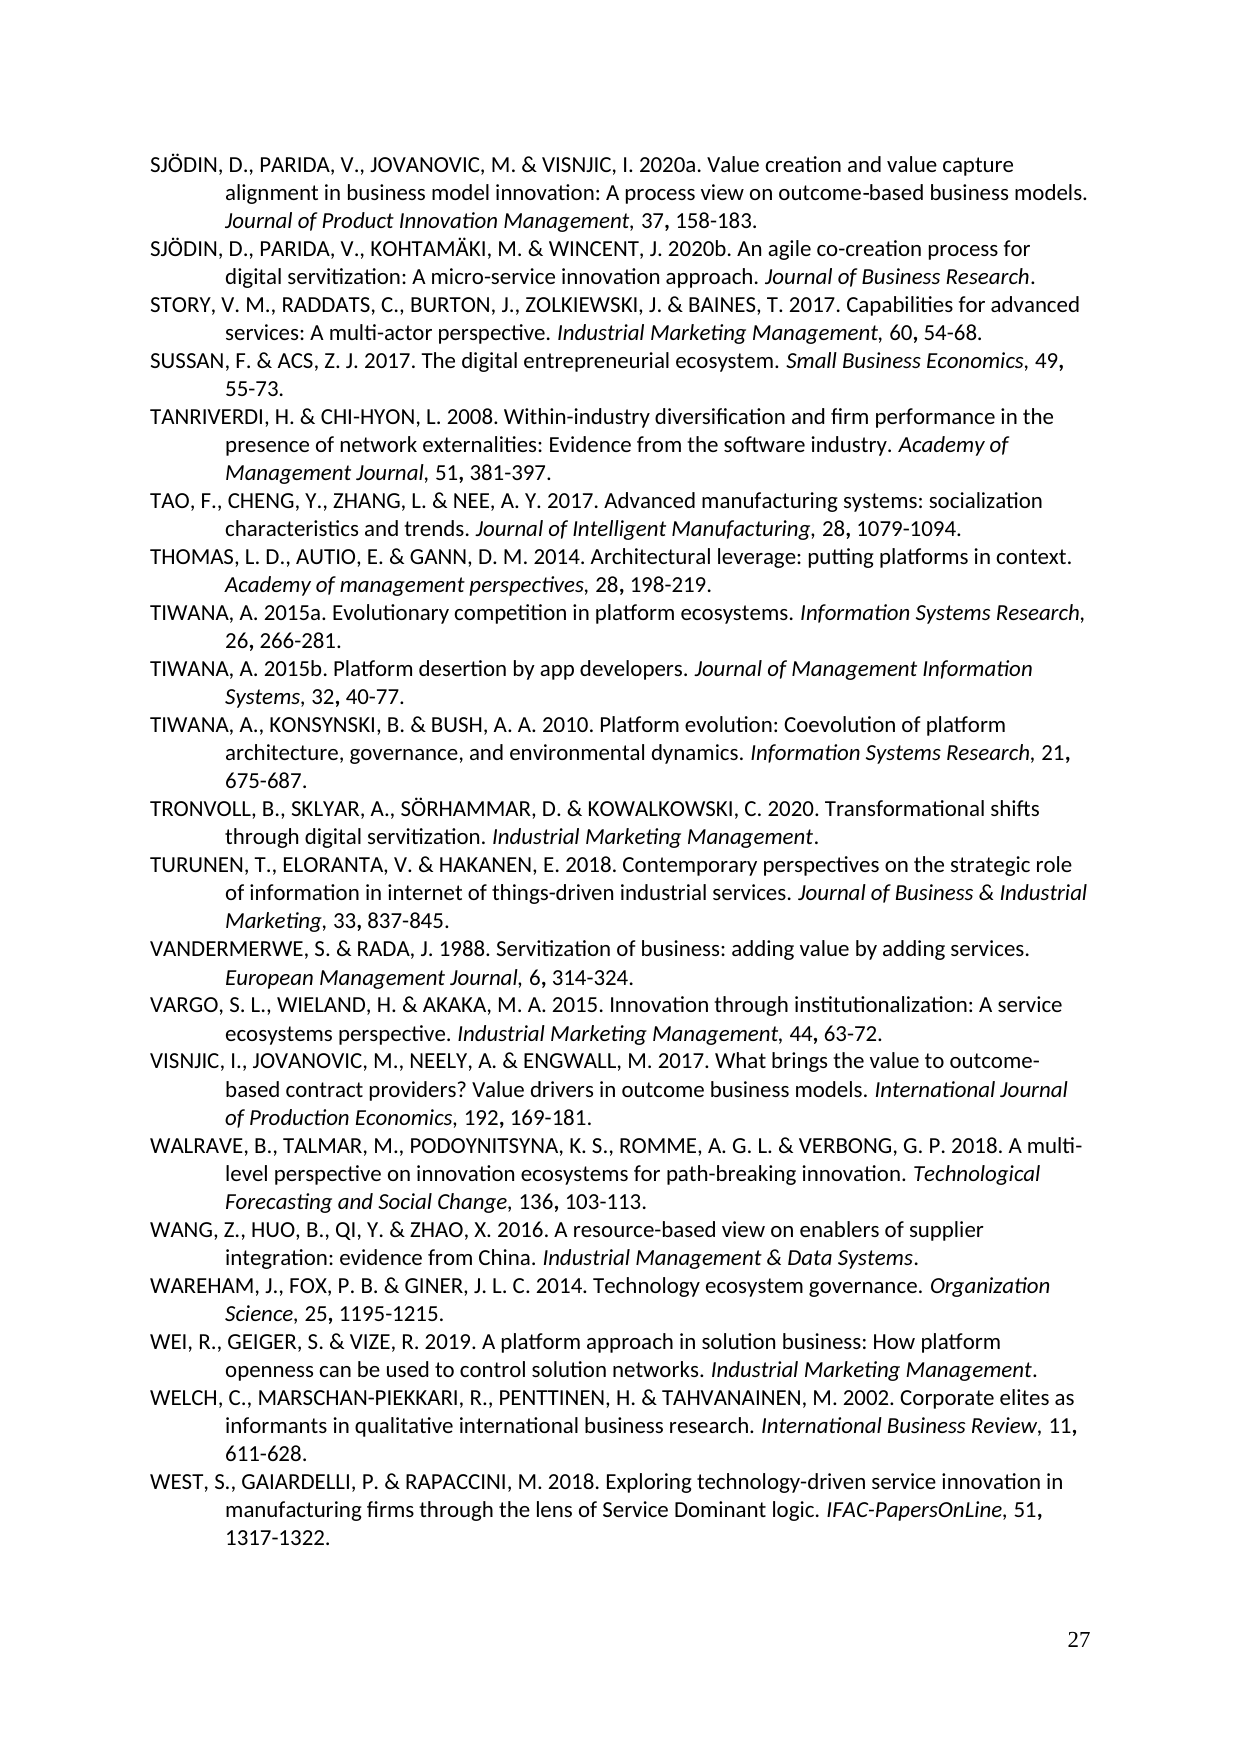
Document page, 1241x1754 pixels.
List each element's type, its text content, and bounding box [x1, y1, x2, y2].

text TIWANA, A. 2015a. Evolutionary competition in platform ecosystems. Information Systems Research, 26, 266-281. [150, 598, 1090, 654]
text WEST, S., GAIARDELLI, P. & RAPACCINI, M. 2018. Exploring technology-driven service innovation in manufacturing firms through the lens of Service Dominant logic. IFAC-PapersOnLine, 51, 1317-1322. [150, 1467, 1090, 1551]
text WEI, R., GEIGER, S. & VIZE, R. 2019. A platform approach in solution business: How platform openness can be used to control solution networks. Industrial Marketing Management. [150, 1327, 1090, 1383]
text THOMAS, L. D., AUTIO, E. & GANN, D. M. 2014. Architectural leverage: putting platforms in context. Academy of management perspectives, 28, 198-219. [150, 542, 1090, 598]
text TRONVOLL, B., SKLYAR, A., SÖRHAMMAR, D. & KOWALKOWSKI, C. 2020. Transformational shifts through digital servitization. Industrial Marketing Management. [150, 794, 1090, 851]
text WAREHAM, J., FOX, P. B. & GINER, J. L. C. 2014. Technology ecosystem governance. Organization Science, 25, 1195-1215. [150, 1271, 1090, 1327]
text VANDERMERWE, S. & RADA, J. 1988. Servitization of business: adding value by adding services. European Management Journal, 6, 314-324. [150, 934, 1090, 991]
text TAO, F., CHENG, Y., ZHANG, L. & NEE, A. Y. 2017. Advanced manufacturing systems: socialization characteristics and trends. Journal of Intelligent Manufacturing, 28, 1079-1094. [150, 486, 1090, 542]
text SJÖDIN, D., PARIDA, V., JOVANOVIC, M. & VISNJIC, I. 2020a. Value creation and value capture alignment in business model innovation: A process view on outcome‐based business models. Journal of Product Innovation Management, 37, 158-183. [150, 150, 1090, 234]
text SJÖDIN, D., PARIDA, V., KOHTAMÄKI, M. & WINCENT, J. 2020b. An agile co-creation process for digital servitization: A micro-service innovation approach. Journal of Business Research. [150, 234, 1090, 290]
text STORY, V. M., RADDATS, C., BURTON, J., ZOLKIEWSKI, J. & BAINES, T. 2017. Capabilities for advanced services: A multi-actor perspective. Industrial Marketing Management, 60, 54-68. [150, 290, 1090, 346]
text TANRIVERDI, H. & CHI-HYON, L. 2008. Within-industry diversification and firm performance in the presence of network externalities: Evidence from the software industry. Academy of Management Journal, 51, 381-397. [150, 402, 1090, 486]
text WELCH, C., MARSCHAN-PIEKKARI, R., PENTTINEN, H. & TAHVANAINEN, M. 2002. Corporate elites as informants in qualitative international business research. International Business Review, 11, 611-628. [150, 1383, 1090, 1467]
text TIWANA, A., KONSYNSKI, B. & BUSH, A. A. 2010. Platform evolution: Coevolution of platform architecture, governance, and environmental dynamics. Information Systems Research, 21, 675-687. [150, 710, 1090, 794]
text VARGO, S. L., WIELAND, H. & AKAKA, M. A. 2015. Innovation through institutionalization: A service ecosystems perspective. Industrial Marketing Management, 44, 63-72. [150, 991, 1090, 1047]
text TURUNEN, T., ELORANTA, V. & HAKANEN, E. 2018. Contemporary perspectives on the strategic role of information in internet of things-driven industrial services. Journal of Business & Industrial Marketing, 33, 837-845. [150, 851, 1090, 934]
text VISNJIC, I., JOVANOVIC, M., NEELY, A. & ENGWALL, M. 2017. What brings the value to outcome-based contract providers? Value drivers in outcome business models. International Journal of Production Economics, 192, 169-181. [150, 1047, 1090, 1131]
text WANG, Z., HUO, B., QI, Y. & ZHAO, X. 2016. A resource-based view on enablers of supplier integration: evidence from China. Industrial Management & Data Systems. [150, 1215, 1090, 1271]
text TIWANA, A. 2015b. Platform desertion by app developers. Journal of Management Information Systems, 32, 40-77. [150, 654, 1090, 710]
text WALRAVE, B., TALMAR, M., PODOYNITSYNA, K. S., ROMME, A. G. L. & VERBONG, G. P. 2018. A multi-level perspective on innovation ecosystems for path-breaking innovation. Technological Forecasting and Social Change, 136, 103-113. [150, 1131, 1090, 1215]
text SUSSAN, F. & ACS, Z. J. 2017. The digital entrepreneurial ecosystem. Small Business Economics, 49, 55-73. [150, 346, 1090, 402]
